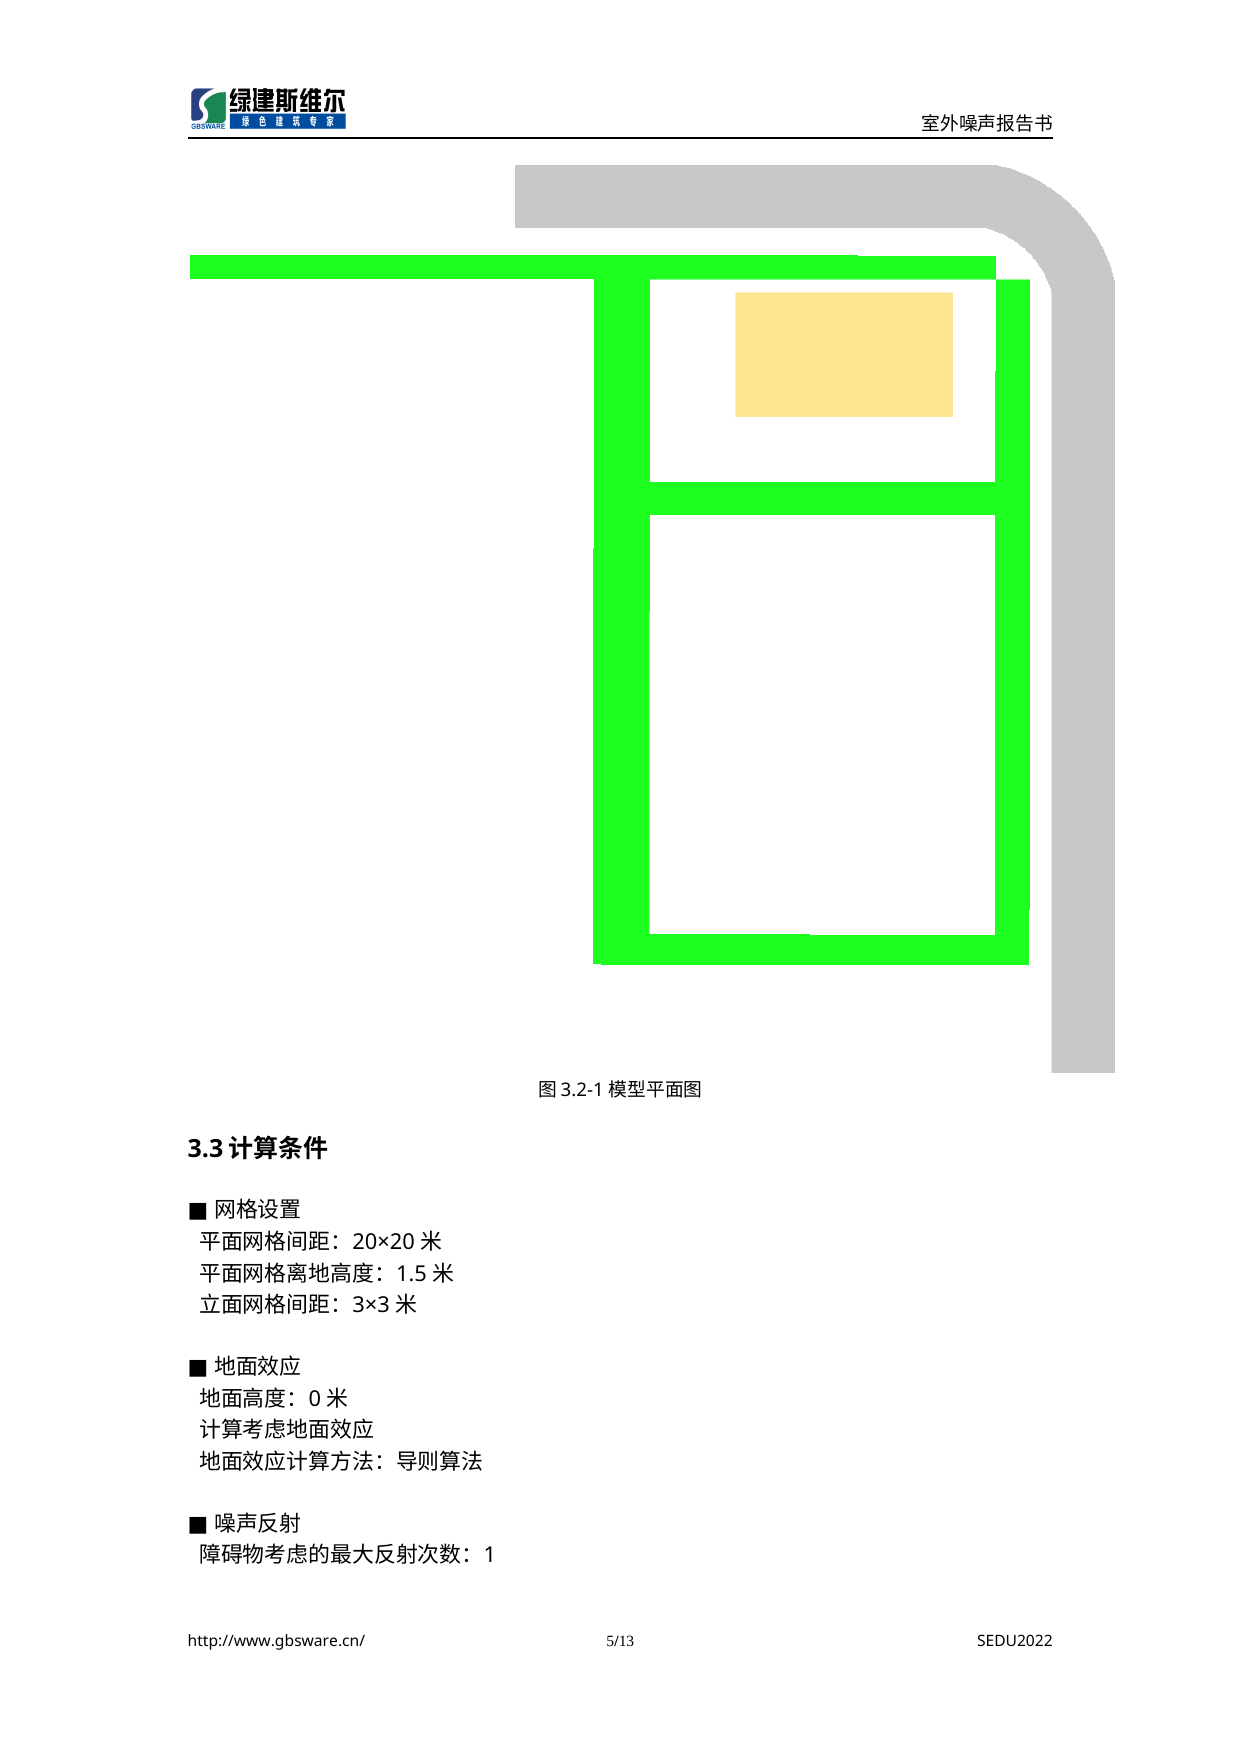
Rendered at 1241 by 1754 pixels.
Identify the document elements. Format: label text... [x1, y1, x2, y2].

text ■ 地面效应 [187, 1349, 1053, 1381]
text 平面网格离地高度：1.5 米 [187, 1256, 1053, 1287]
picture [187, 162, 1118, 1075]
text ■ 噪声反射 [187, 1506, 1053, 1537]
text 计算考虑地面效应 [187, 1412, 1053, 1444]
text 地面高度：0 米 [187, 1381, 1053, 1412]
text 立面网格间距：3×3 米 [187, 1287, 1053, 1319]
text 图3.2-1 模型平面图 [187, 1075, 1053, 1102]
subtitle 3.3计算条件 [187, 1129, 1053, 1165]
picture [187, 88, 347, 130]
text ■ 网格设置 [187, 1192, 1053, 1224]
text 障碍物考虑的最大反射次数：1 [187, 1537, 1053, 1569]
text 地面效应计算方法：导则算法 [187, 1444, 1053, 1476]
text 平面网格间距：20×20 米 [187, 1224, 1053, 1256]
